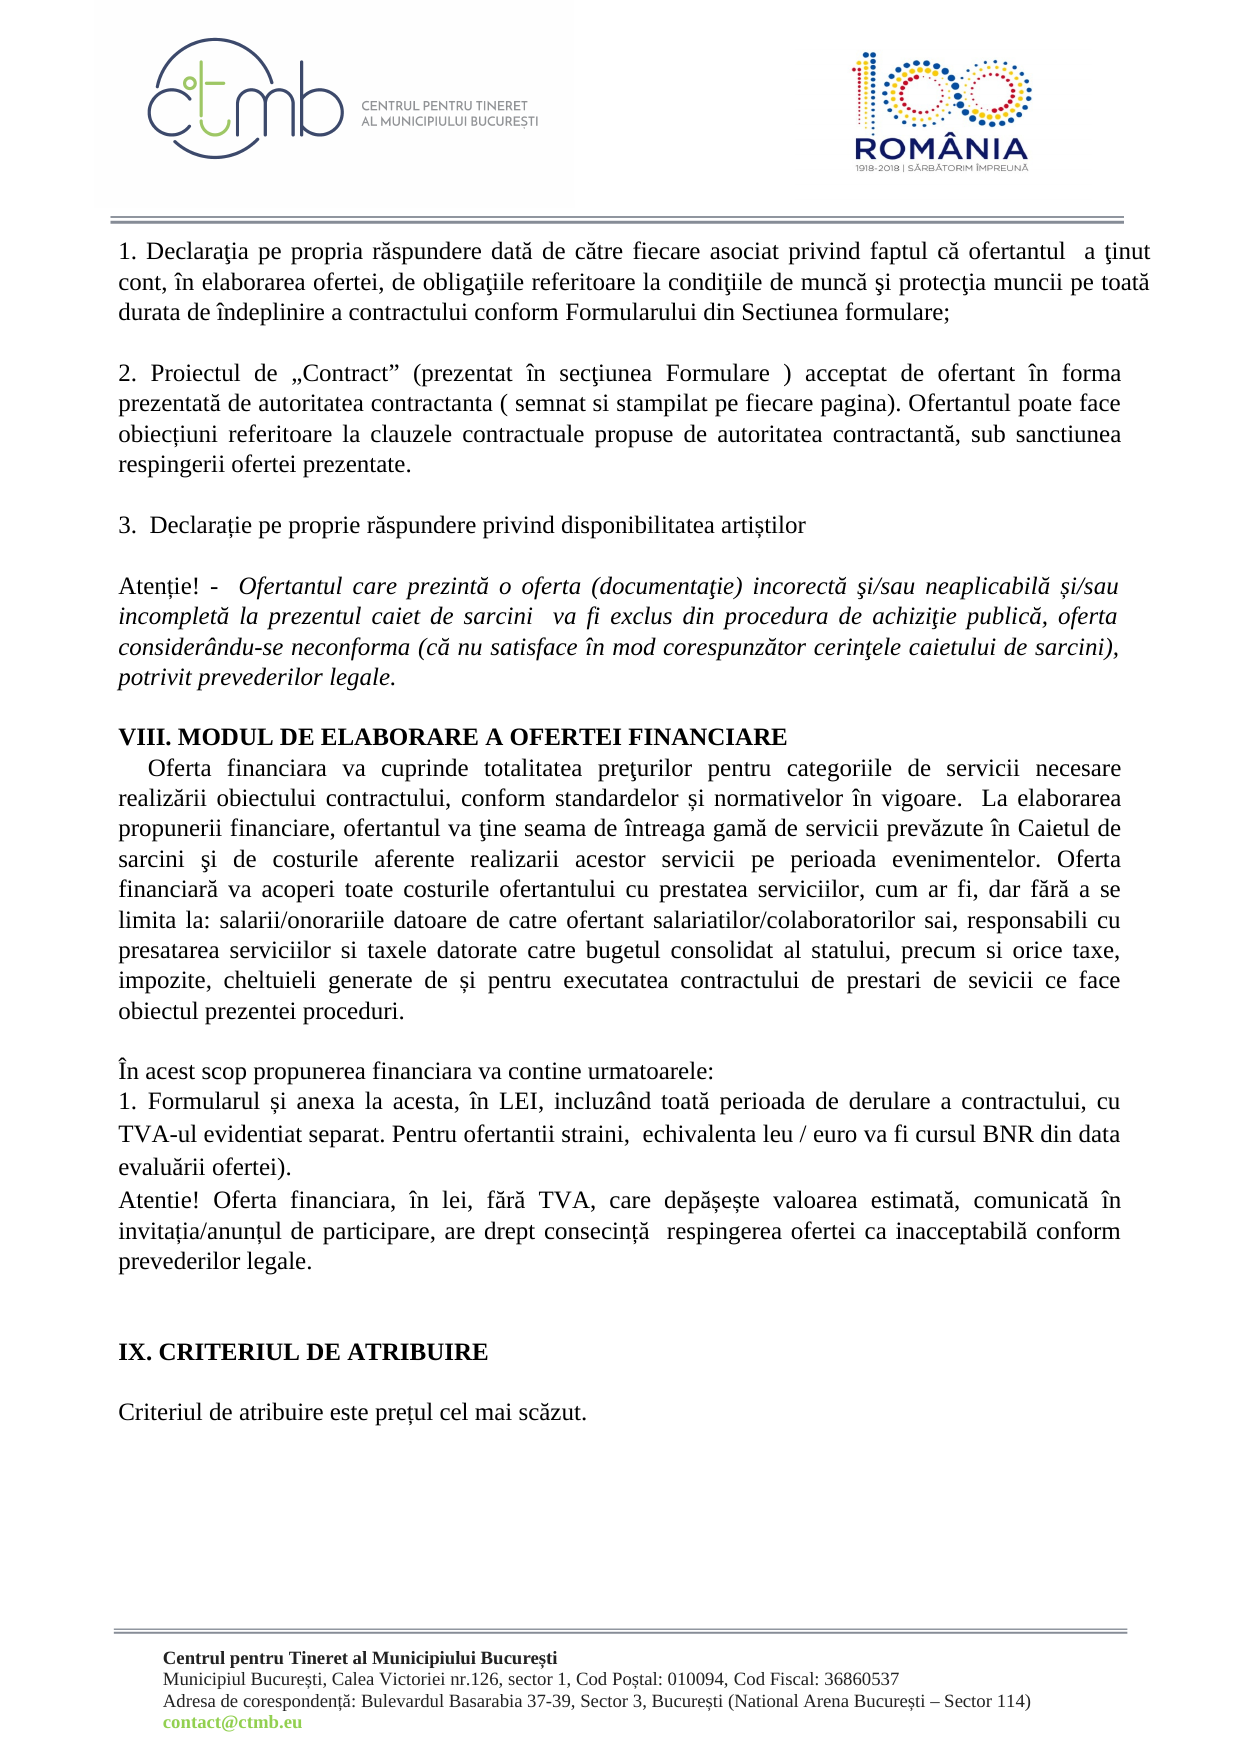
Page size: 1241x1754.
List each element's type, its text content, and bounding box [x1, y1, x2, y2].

text Criteriul de atribuire este prețul cel mai scăzut. [118, 1397, 1122, 1426]
list Formularul și anexa la acesta, în LEI, incluzând toată perioada de derulare a contractului, cu TVA-ul evidentiat separat. Pentru ofertantii straini, echivalenta leu / euro va fi cursul BNR din data evaluării ofertei). [118, 1086, 1122, 1181]
picture [93, 0, 1124, 224]
text VIII. MODUL DE ELABORARE A OFERTEI FINANCIARE [118, 722, 1122, 751]
text În acest scop propunerea financiara va contine urmatoarele: [118, 1056, 1122, 1085]
text 1. Declaraţia pe propria răspundere dată de către fiecare asociat privind faptul că ofertantul a ţinut cont, în elaborarea ofertei, de obligaţiile referitoare la condiţiile de muncă şi protecţia muncii pe toată durata de îndeplinire a contractului conform Formularului din Sectiunea formulare; [118, 236, 1152, 326]
picture [113, 1618, 1128, 1634]
text 2. Proiectul de „Contract” (prezentat în secţiunea Formulare ) acceptat de ofertant în forma prezentată de autoritatea contractanta ( semnat si stampilat pe fiecare pagina). Ofertantul poate face obiecțiuni referitoare la clauzele contractuale propuse de autoritatea contractantă, sub sanctiunea respingerii ofertei prezentate. [118, 358, 1122, 478]
text Atenție! - Ofertantul care prezintă o oferta (documentaţie) incorectă şi/sau neaplicabilă și/sau incompletă la prezentul caiet de sarcini va fi exclus din procedura de achiziţie publică, oferta considerându-se neconforma (că nu satisface în mod corespunzător cerinţele caietului de sarcini), potrivit prevederilor legale. [118, 571, 1122, 691]
text Oferta financiara va cuprinde totalitatea preţurilor pentru categoriile de servicii necesare realizării obiectului contractului, conform standardelor și normativelor în vigoare. La elaborarea propunerii financiare, ofertantul va ţine seama de întreaga gamă de servicii prevăzute în Caietul de sarcini şi de costurile aferente realizarii acestor servicii pe perioada evenimentelor. Oferta financiară va acoperi toate costurile ofertantului cu prestatea serviciilor, cum ar fi, dar fără a se limita la: salarii/onorariile datoare de catre ofertant salariatilor/colaboratorilor sai, responsabili cu presatarea serviciilor si taxele datorate catre bugetul consolidat al statului, precum si orice taxe, impozite, cheltuieli generate de și pentru executatea contractului de prestari de sevicii ce face obiectul prezentei proceduri. [118, 753, 1122, 1025]
text IX. CRITERIUL DE ATRIBUIRE [118, 1337, 1122, 1366]
text Atentie! Oferta financiara, în lei, fără TVA, care depășește valoarea estimată, comunicată în invitația/anunțul de participare, are drept consecință respingerea ofertei ca inacceptabilă conform prevederilor legale. [118, 1186, 1122, 1275]
text 3. Declarație pe proprie răspundere privind disponibilitatea artiștilor [118, 510, 1122, 539]
